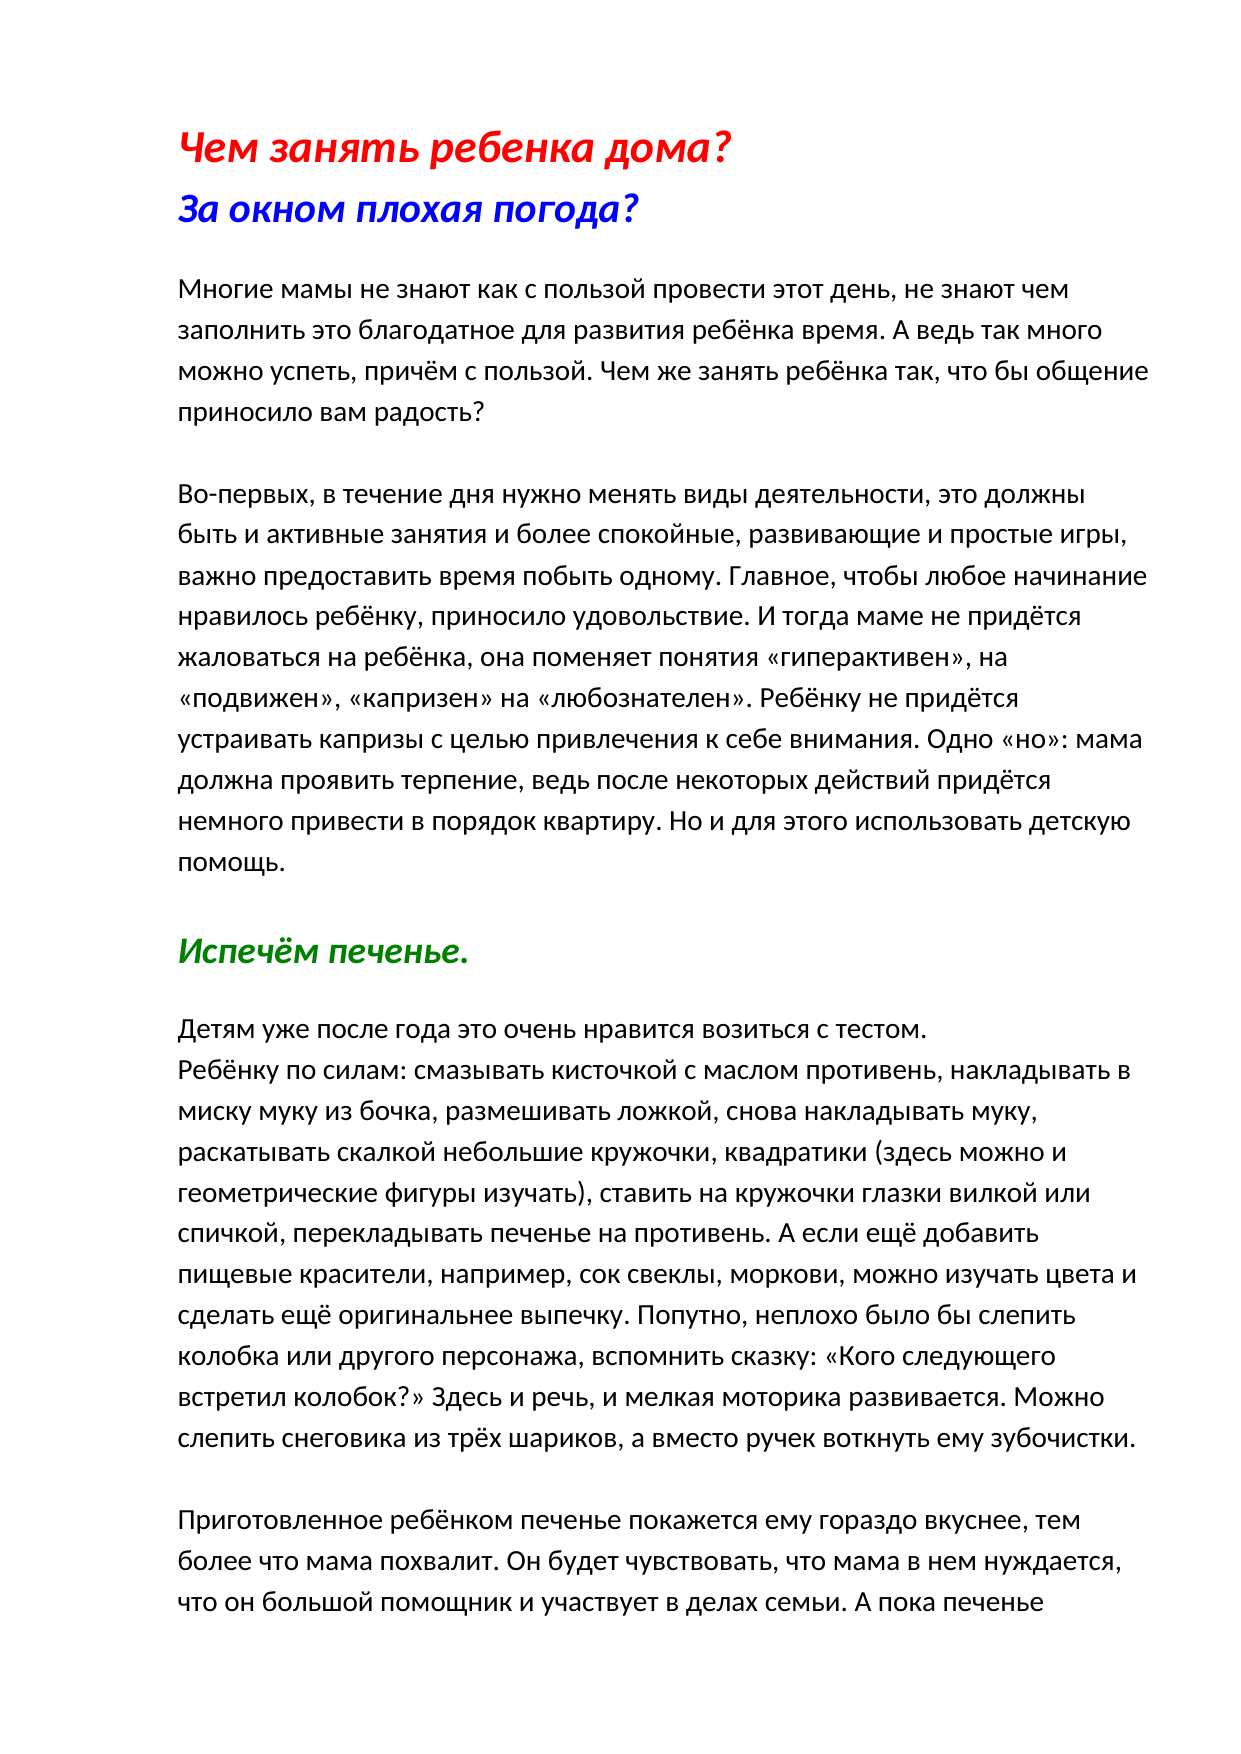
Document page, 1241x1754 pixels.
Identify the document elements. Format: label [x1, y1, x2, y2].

text [177, 118, 1152, 1619]
